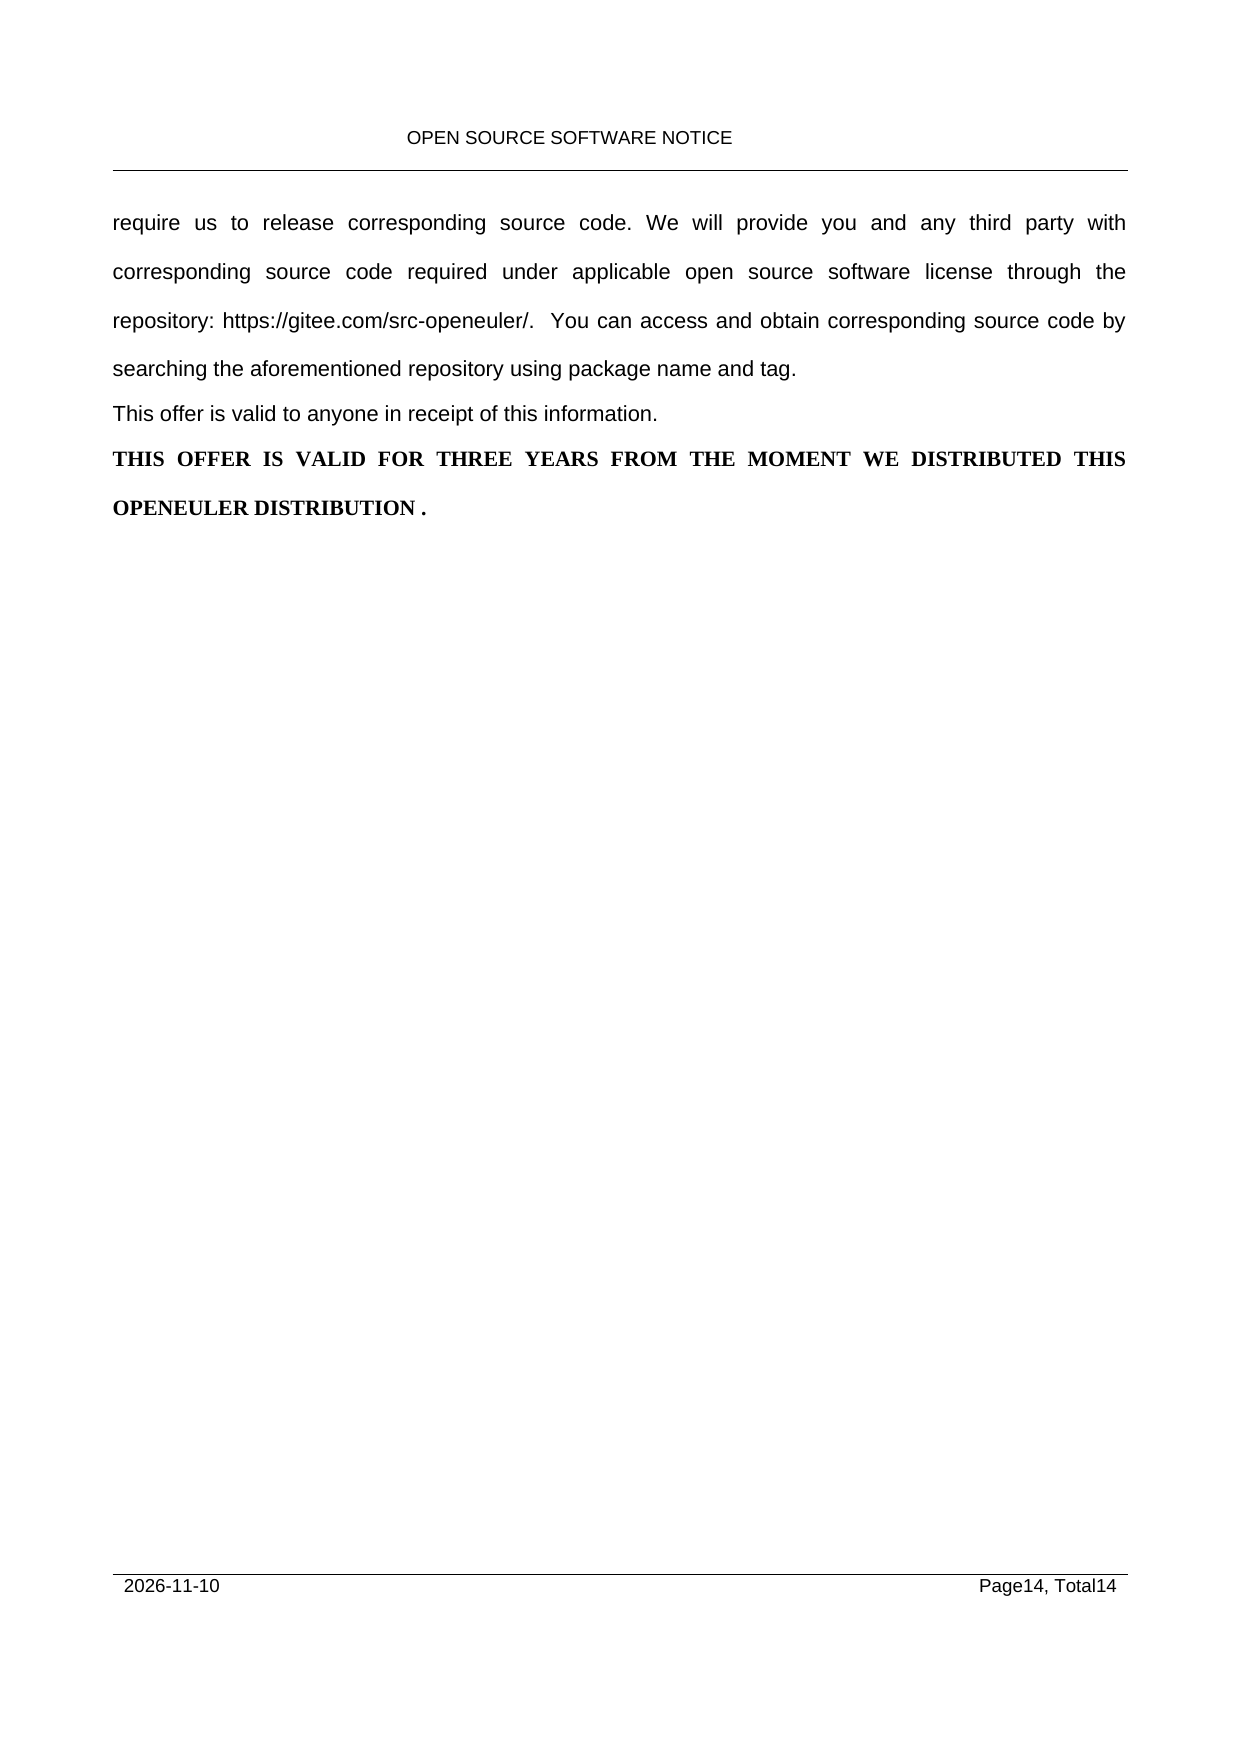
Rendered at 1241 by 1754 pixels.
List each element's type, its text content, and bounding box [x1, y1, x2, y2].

text THIS OFFER IS VALID FOR THREE YEARS FROM THE MOMENT WE DISTRIBUTED THIS OPENEULER DISTRIBUTION . [112, 443, 1128, 524]
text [112, 206, 1128, 385]
text This offer is valid to anyone in receipt of this information. [112, 398, 1128, 430]
